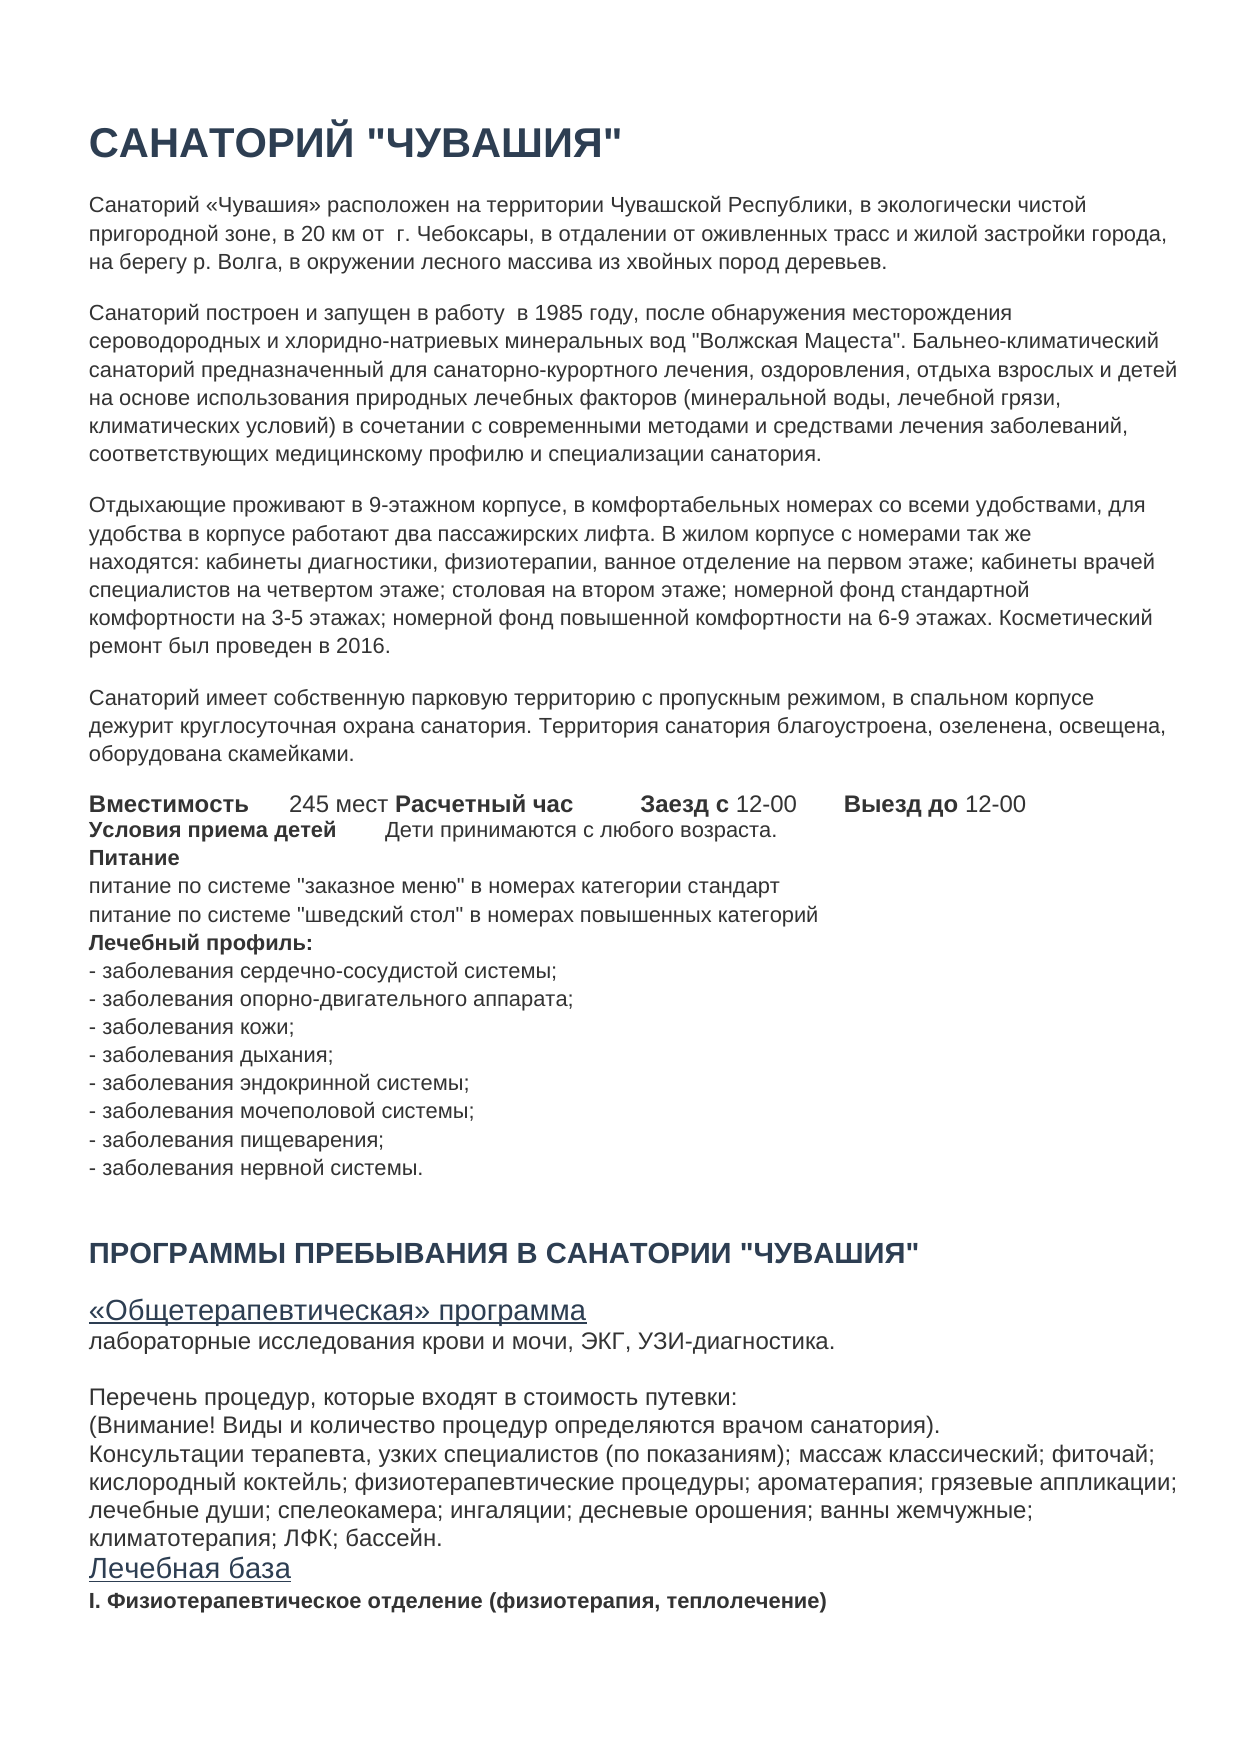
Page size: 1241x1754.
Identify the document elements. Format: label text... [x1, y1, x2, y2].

text Санаторий «Чувашия» расположен на территории Чувашской Республики, в экологически чистой пригородной зоне, в 20 км от г. Чебоксары, в отдалении от оживленных трасс и жилой застройки города, на берегу р. Волга, в окружении лесного массива из хвойных пород деревьев. [89, 189, 1181, 274]
text Лечебный профиль: - заболевания сердечно-сосудистой системы; - заболевания опорно-двигательного аппарата; - заболевания кожи; - заболевания дыхания; - заболевания эндокринной системы; - заболевания мочеполовой системы; - заболевания пищеварения; - заболевания нервной системы. [89, 927, 1181, 1236]
text Санаторий имеет собственную парковую территорию с пропускным режимом, в спальном корпусе дежурит круглосуточная охрана санатория. Территория санатория благоустроена, озеленена, освещена, оборудована скамейками. [89, 682, 1181, 766]
text Санаторий построен и запущен в работу в 1985 году, после обнаружения месторождения сероводородных и хлоридно-натриевых минеральных вод "Волжская Мацеста". Бальнео-климатический санаторий предназначенный для санаторно-курортного лечения, оздоровления, отдыха взрослых и детей на основе использования природных лечебных факторов (минеральной воды, лечебной грязи, климатических условий) в сочетании с современными методами и средствами лечения заболеваний, соответствующих медицинскому профилю и специализации санатория. [89, 297, 1181, 466]
text САНАТОРИЙ "ЧУВАШИЯ" [89, 118, 1181, 166]
text «Общетерапевтическая» программа [89, 1293, 1181, 1327]
text I. Физиотерапевтическое отделение (физиотерапия, теплолечение) [89, 1585, 1181, 1613]
text Питание питание по системе "заказное меню" в номерах категории стандарт питание по системе "шведский стол" в номерах повышенных категорий [89, 842, 1181, 927]
text ПРОГРАММЫ ПРЕБЫВАНИЯ В САНАТОРИИ "ЧУВАШИЯ" [89, 1236, 1181, 1269]
text Вместимость 245 мест Расчетный час Заезд с 12-00 Выезд до 12-00 Условия приема детей Дети принимаются с любого возраста. [89, 789, 1181, 842]
text лабораторные исследования крови и мочи, ЭКГ, УЗИ-диагностика. Перечень процедур, которые входят в стоимость путевки: (Внимание! Виды и количество процедур определяются врачом санатория). Консультации терапевта, узких специалистов (по показаниям); массаж классический; фиточай; кислородный коктейль; физиотерапевтические процедуры; ароматерапия; грязевые аппликации; лечебные души; спелеокамера; ингаляции; десневые орошения; ванны жемчужные; климатотерапия; ЛФК; бассейн. Лечебная база [89, 1327, 1181, 1585]
text Отдыхающие проживают в 9-этажном корпусе, в комфортабельных номерах со всеми удобствами, для удобства в корпусе работают два пассажирских лифта. В жилом корпусе с номерами так же находятся: кабинеты диагностики, физиотерапии, ванное отделение на первом этаже; кабинеты врачей специалистов на четвертом этаже; столовая на втором этаже; номерной фонд стандартной комфортности на 3-5 этажах; номерной фонд повышенной комфортности на 6-9 этажах. Косметический ремонт был проведен в 2016. [89, 489, 1181, 658]
